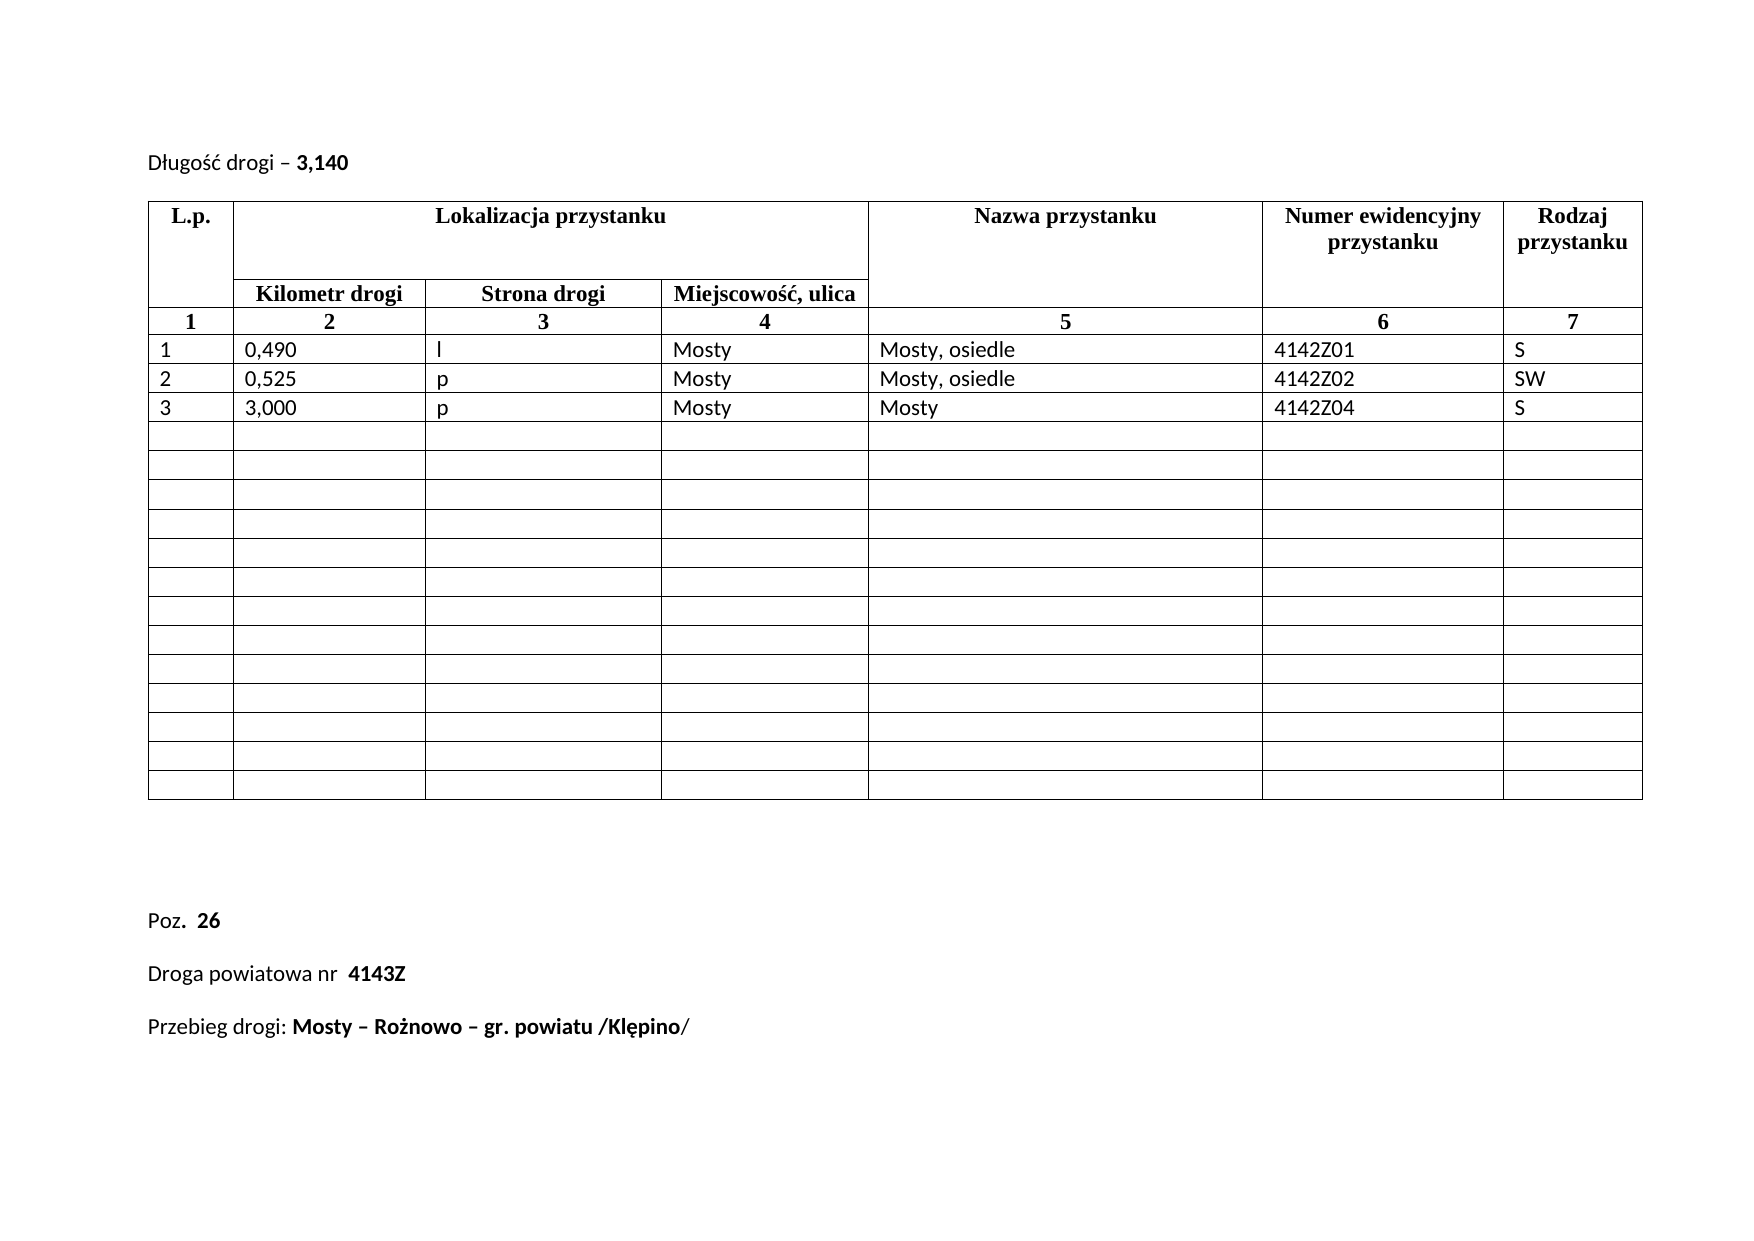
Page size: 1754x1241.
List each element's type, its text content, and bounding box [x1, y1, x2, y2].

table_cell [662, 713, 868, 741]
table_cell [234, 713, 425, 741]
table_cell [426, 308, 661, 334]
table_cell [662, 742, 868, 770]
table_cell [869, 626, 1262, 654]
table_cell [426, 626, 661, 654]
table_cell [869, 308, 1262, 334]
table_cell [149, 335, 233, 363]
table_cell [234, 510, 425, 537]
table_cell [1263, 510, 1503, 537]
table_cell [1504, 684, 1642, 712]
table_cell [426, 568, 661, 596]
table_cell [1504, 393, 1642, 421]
text Droga powiatowa nr 4143Z [148, 959, 1606, 987]
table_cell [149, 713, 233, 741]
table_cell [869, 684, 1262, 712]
text Poz. 26 [148, 906, 1606, 934]
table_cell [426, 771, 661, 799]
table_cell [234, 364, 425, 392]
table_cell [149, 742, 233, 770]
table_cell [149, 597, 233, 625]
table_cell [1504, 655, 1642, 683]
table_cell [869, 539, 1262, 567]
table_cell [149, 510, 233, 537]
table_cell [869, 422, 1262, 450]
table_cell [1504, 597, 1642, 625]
text Długość drogi – 3,140 [148, 148, 1606, 176]
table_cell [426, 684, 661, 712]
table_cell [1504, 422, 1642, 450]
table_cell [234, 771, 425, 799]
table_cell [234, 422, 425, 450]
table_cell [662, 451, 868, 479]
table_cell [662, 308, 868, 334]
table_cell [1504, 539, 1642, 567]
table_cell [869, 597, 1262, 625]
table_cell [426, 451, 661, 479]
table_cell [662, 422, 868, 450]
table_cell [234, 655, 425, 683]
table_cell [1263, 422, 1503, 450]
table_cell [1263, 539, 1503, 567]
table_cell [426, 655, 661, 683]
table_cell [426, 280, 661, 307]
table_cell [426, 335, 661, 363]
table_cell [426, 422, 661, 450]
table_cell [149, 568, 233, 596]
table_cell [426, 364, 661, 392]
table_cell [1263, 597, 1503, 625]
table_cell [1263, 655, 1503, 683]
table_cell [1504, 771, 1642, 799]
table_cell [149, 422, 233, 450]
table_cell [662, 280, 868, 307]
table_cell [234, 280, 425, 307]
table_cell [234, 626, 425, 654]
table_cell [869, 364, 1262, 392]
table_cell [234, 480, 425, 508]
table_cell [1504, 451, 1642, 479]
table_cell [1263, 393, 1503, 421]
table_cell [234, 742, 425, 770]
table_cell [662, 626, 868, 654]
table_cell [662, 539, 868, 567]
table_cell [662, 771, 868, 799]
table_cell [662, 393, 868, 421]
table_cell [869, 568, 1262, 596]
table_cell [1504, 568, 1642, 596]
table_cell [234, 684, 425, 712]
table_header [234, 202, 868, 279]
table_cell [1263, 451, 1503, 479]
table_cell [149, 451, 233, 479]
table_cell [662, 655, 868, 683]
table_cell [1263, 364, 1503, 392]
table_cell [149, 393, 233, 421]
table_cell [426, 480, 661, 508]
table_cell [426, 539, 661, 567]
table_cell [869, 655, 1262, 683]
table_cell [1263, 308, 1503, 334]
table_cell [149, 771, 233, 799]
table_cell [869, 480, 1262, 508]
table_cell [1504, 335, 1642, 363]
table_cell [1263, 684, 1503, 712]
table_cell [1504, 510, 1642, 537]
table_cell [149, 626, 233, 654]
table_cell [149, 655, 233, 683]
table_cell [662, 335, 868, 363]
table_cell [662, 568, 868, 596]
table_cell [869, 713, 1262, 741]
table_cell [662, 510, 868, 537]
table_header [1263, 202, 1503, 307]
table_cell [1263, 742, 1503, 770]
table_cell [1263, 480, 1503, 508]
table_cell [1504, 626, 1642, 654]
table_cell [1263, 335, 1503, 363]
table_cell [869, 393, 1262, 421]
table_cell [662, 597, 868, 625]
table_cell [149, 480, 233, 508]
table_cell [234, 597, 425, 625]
text Przebieg drogi: Mosty – Rożnowo – gr. powiatu /Klępino/ [148, 1012, 1606, 1040]
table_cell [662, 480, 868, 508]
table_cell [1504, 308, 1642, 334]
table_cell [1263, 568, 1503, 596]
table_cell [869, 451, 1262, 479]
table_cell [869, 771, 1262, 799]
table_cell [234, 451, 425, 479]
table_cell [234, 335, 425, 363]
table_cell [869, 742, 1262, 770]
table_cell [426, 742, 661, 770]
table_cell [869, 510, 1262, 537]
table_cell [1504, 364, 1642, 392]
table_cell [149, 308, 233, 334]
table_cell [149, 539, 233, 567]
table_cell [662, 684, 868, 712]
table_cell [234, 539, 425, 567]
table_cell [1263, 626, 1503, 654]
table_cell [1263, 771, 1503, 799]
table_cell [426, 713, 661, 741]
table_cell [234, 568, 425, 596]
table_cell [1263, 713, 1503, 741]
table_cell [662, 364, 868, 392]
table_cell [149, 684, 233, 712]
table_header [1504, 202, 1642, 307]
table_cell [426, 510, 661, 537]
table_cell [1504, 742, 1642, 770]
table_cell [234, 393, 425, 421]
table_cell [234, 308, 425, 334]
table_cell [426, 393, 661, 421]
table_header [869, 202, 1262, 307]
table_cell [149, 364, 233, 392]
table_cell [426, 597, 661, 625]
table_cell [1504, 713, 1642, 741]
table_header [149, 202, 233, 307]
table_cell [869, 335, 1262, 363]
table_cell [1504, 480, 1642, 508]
